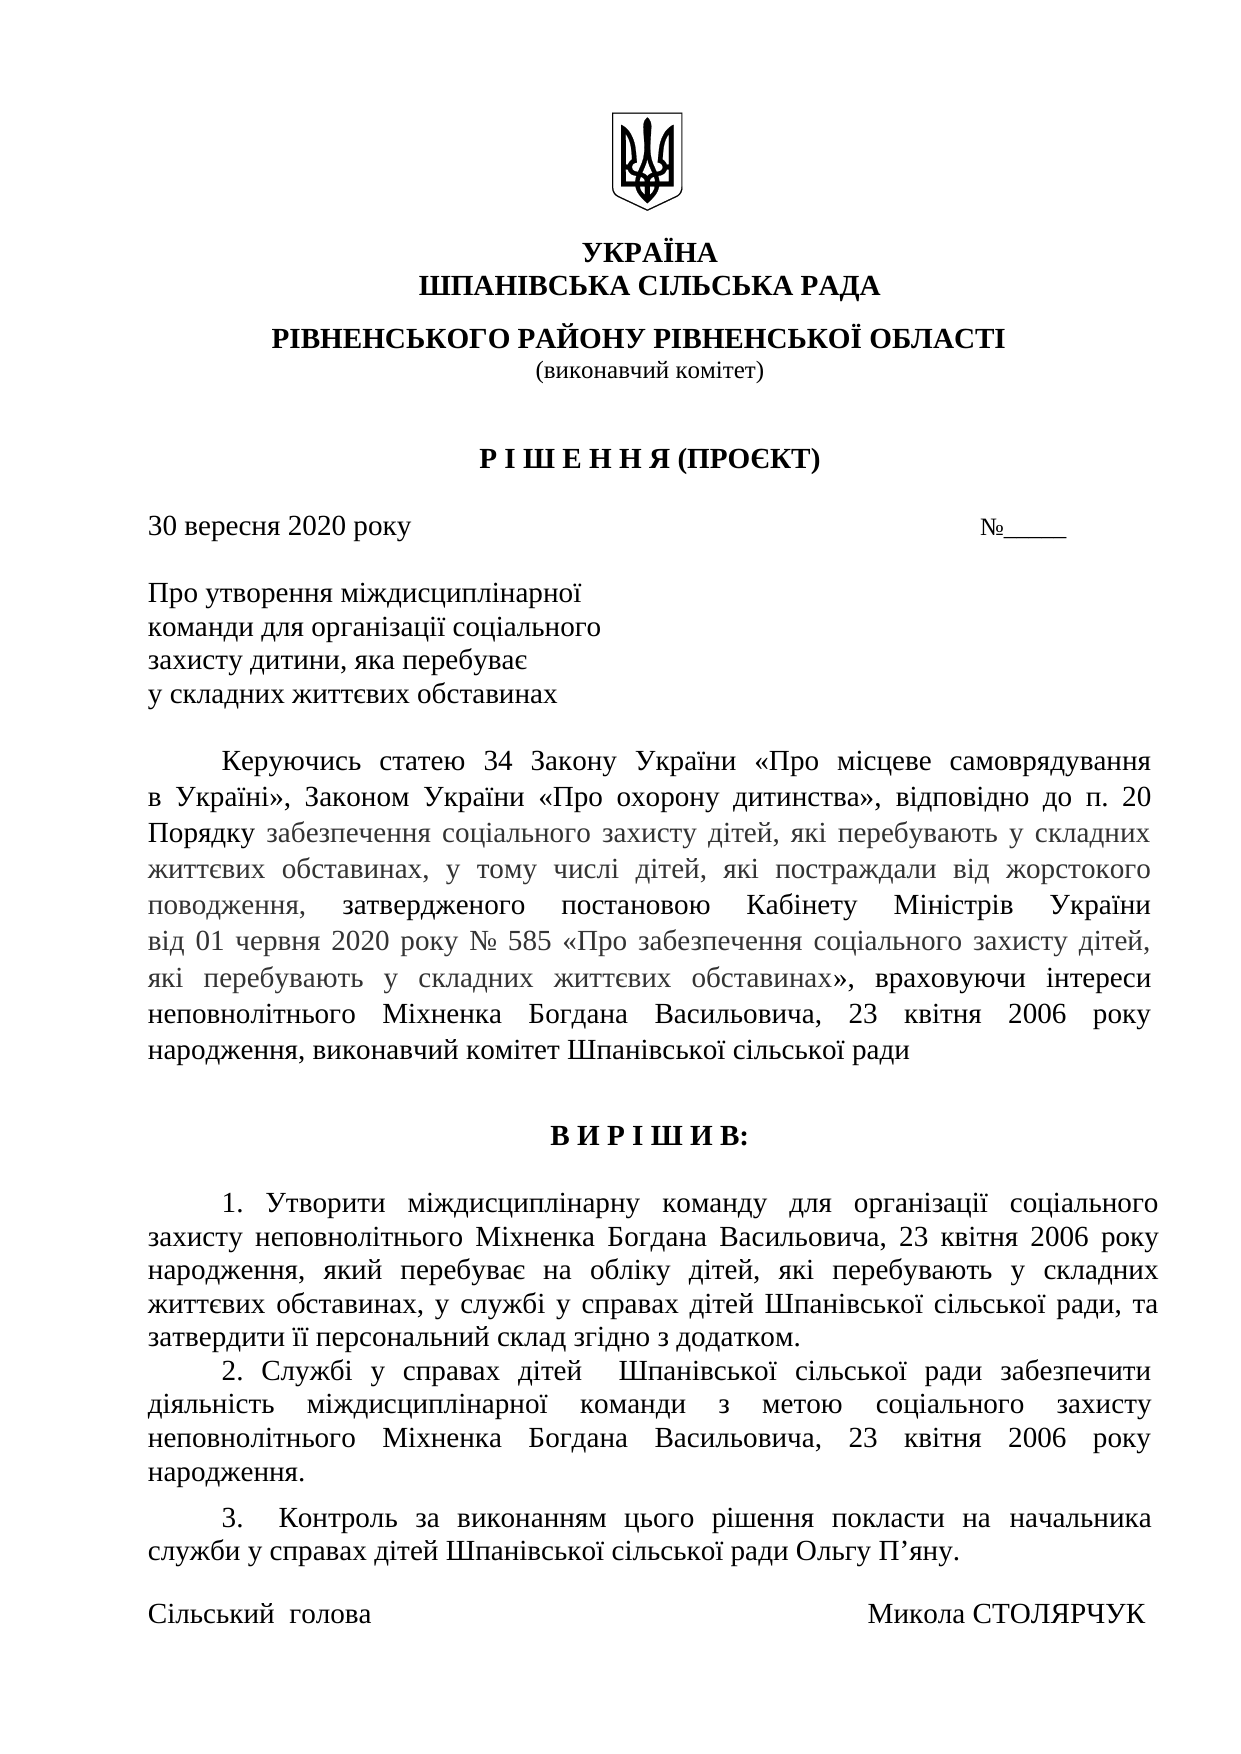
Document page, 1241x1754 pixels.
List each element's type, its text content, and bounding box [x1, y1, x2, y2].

text 3. Контроль за виконанням цього рішення покласти на начальника служби у справах дітей Шпанівської сільської ради Ольгу П’яну. [148, 1500, 1152, 1567]
list ШПАНІВСЬКА сільська рада [148, 268, 1152, 302]
text 1. Утворити міждисциплінарну команду для організації соціального захисту неповнолітнього Міхненка Богдана Васильовича, 23 квітня 2006 року народження, який перебуває на обліку дітей, які перебувають у складних життєвих обставинах, у службі у справах дітей Шпанівської сільської ради, та затвердити її персональний склад згідно з додатком. [148, 1185, 1159, 1353]
text РІВНЕНСЬКОГО РАЙОНУ РІВНЕНСЬКОЇ ОБЛАСТІ [148, 321, 1152, 355]
text команди для організації соціального [148, 609, 1152, 642]
text у складних життєвих обставинах [148, 676, 1152, 709]
text Про утворення міждисциплінарної [148, 575, 1152, 609]
text Сільський голова Микола СТОЛЯРЧУК [148, 1596, 1152, 1629]
text В И Р І Ш И В: [148, 1118, 1152, 1152]
text (виконавчий комітет) [148, 355, 1152, 383]
text Керуючись статею 34 Закону України «Про місцеве самоврядування в Україні», Законом України «Про охорону дитинства», відповідно до п. 20 Порядку забезпечення соціального захисту дітей, які перебувають у складних життєвих обставинах, у тому числі дітей, які постраждали від жорстокого поводження, затвердженого постановою Кабінету Міністрів України від 01 червня 2020 року № 585 «Про забезпечення соціального захисту дітей, які перебувають у складних життєвих обставинах», враховуючи інтереси неповнолітнього Міхненка Богдана Васильовича, 23 квітня 2006 року народження, виконавчий комітет Шпанівської сільської ради [148, 957, 1152, 1066]
text 30 вересня 2020 року №_____ [148, 508, 1152, 542]
text Керуючись статею 34 Закону України «Про місцеве самоврядування в Україні», Законом України «Про охорону дитинства», відповідно до п. 20 Порядку забезпечення соціального захисту дітей, які перебувають у складних життєвих обставинах, у тому числі дітей, які постраждали від жорстокого поводження, затвердженого постановою Кабінету Міністрів України від 01 червня 2020 року № 585 «Про забезпечення соціального захисту дітей, які перебувають у складних життєвих обставинах», враховуючи інтереси неповнолітнього Міхненка Богдана Васильовича, 23 квітня 2006 року народження, виконавчий комітет Шпанівської сільської ради [148, 743, 1152, 851]
text Україна [148, 235, 1152, 268]
text 2. Службі у справах дітей Шпанівської сільської ради забезпечити діяльність міждисциплінарної команди з метою соціального захисту неповнолітнього Міхненка Богдана Васильовича, 23 квітня 2006 року народження. [148, 1353, 1152, 1487]
text захисту дитини, яка перебуває [148, 642, 1152, 676]
text Керуючись статею 34 Закону України «Про місцеве самоврядування в Україні», Законом України «Про охорону дитинства», відповідно до п. 20 Порядку забезпечення соціального захисту дітей, які перебувають у складних життєвих обставинах, у тому числі дітей, які постраждали від жорстокого поводження, затвердженого постановою Кабінету Міністрів України від 01 червня 2020 року № 585 «Про забезпечення соціального захисту дітей, які перебувають у складних життєвих обставинах», враховуючи інтереси неповнолітнього Міхненка Богдана Васильовича, 23 квітня 2006 року народження, виконавчий комітет Шпанівської сільської ради [148, 885, 1152, 924]
text Р І Ш Е Н Н Я (ПРОЄКТ) [148, 441, 1152, 474]
